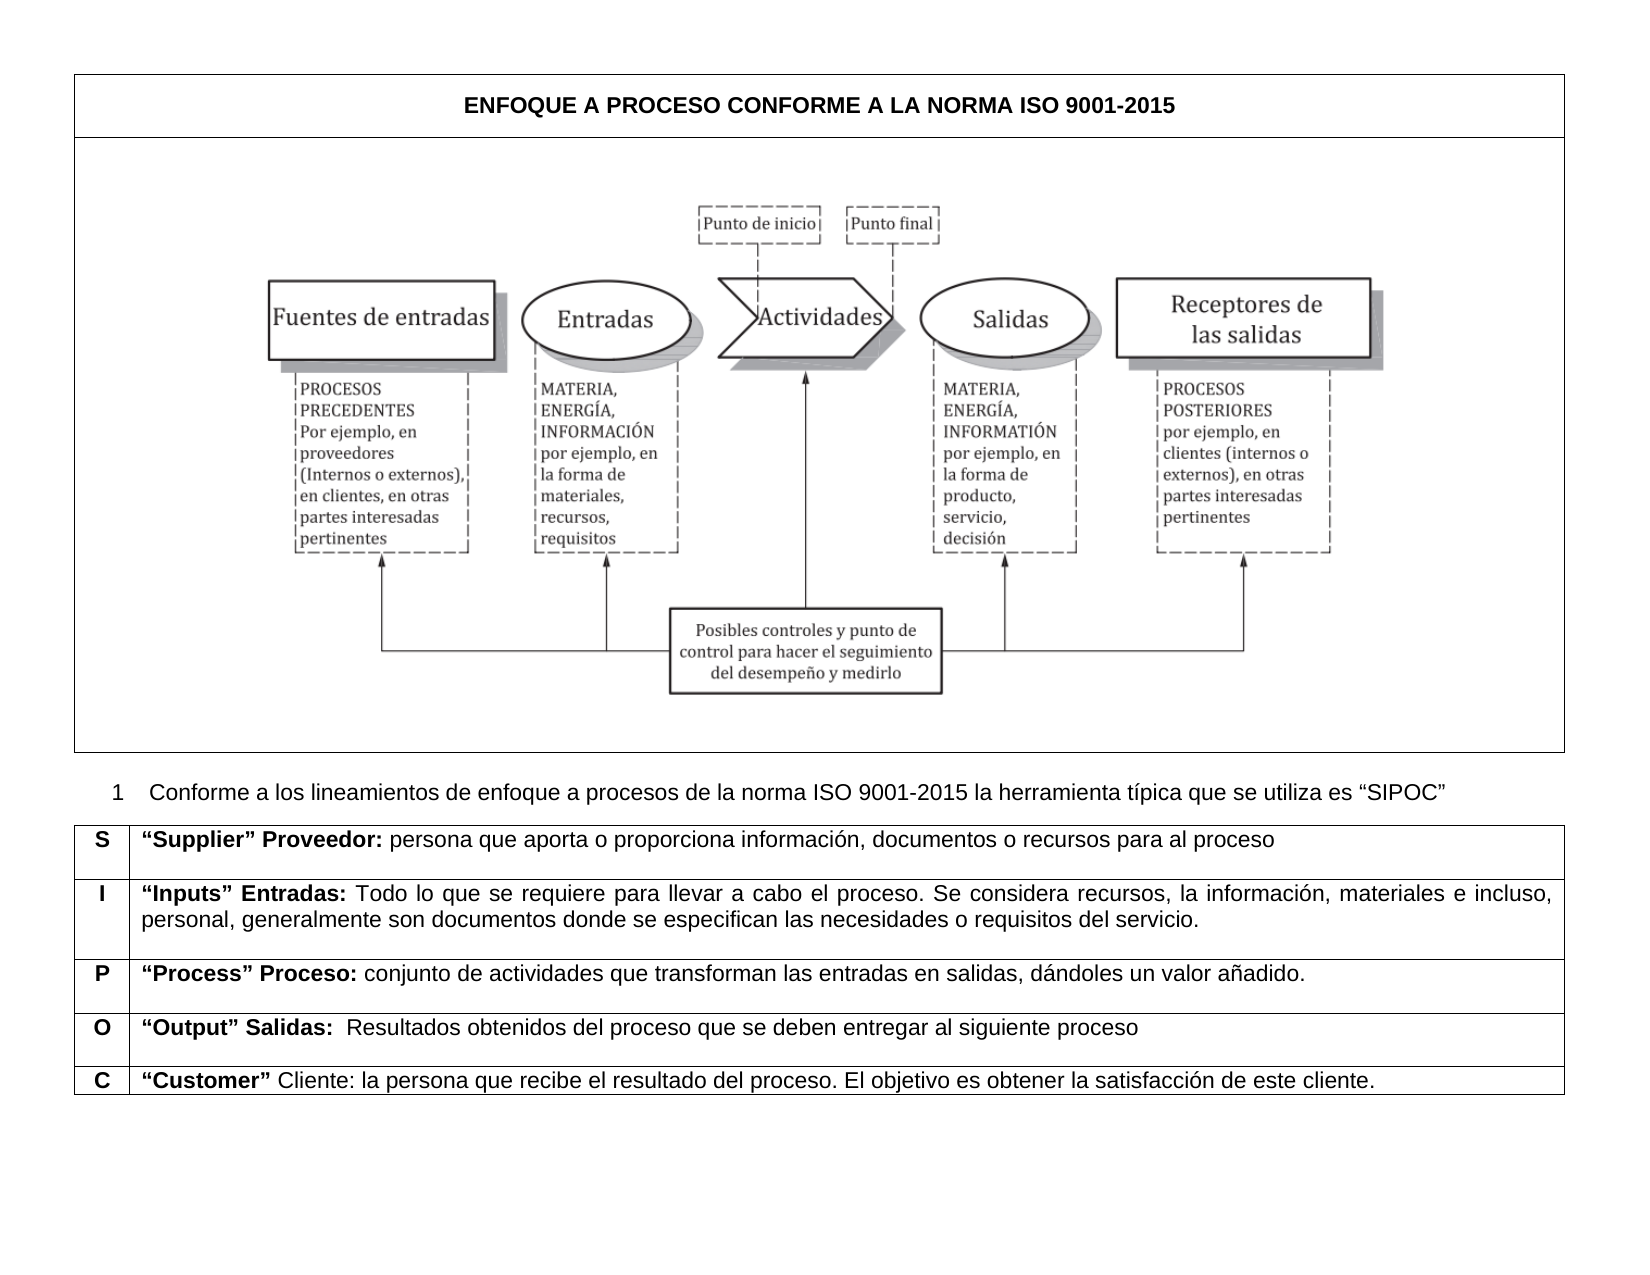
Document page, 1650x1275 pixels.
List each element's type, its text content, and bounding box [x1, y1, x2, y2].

table_cell O [75, 1014, 129, 1066]
table_cell “Customer” Cliente: la persona que recibe el resultado del proceso. El objetivo es obtener la satisfacción de este cliente. [130, 1067, 1564, 1093]
picture [218, 164, 1421, 726]
table_header ENFOQUE A PROCESO CONFORME A LA NORMA ISO 9001-2015 [75, 75, 1564, 137]
table_cell “Output” Salidas: Resultados obtenidos del proceso que se deben entregar al siguiente proceso [130, 1014, 1564, 1066]
table_cell [75, 138, 1564, 752]
table_cell “Process” Proceso: conjunto de actividades que transforman las entradas en salidas, dándoles un valor añadido. [130, 960, 1564, 1012]
table_header S [75, 826, 129, 878]
table_cell I [75, 880, 129, 959]
list Conforme a los lineamientos de enfoque a procesos de la norma ISO 9001-2015 la herramienta típica que se utiliza es “SIPOC” [111, 779, 1565, 806]
table_header “Supplier” Proveedor: persona que aporta o proporciona información, documentos o recursos para al proceso [130, 826, 1564, 878]
table_cell P [75, 960, 129, 1012]
table_cell C [75, 1067, 129, 1093]
table_cell “Inputs” Entradas: Todo lo que se requiere para llevar a cabo el proceso. Se considera recursos, la información, materiales e incluso, personal, generalmente son documentos donde se especifican las necesidades o requisitos del servicio. [130, 880, 1564, 959]
